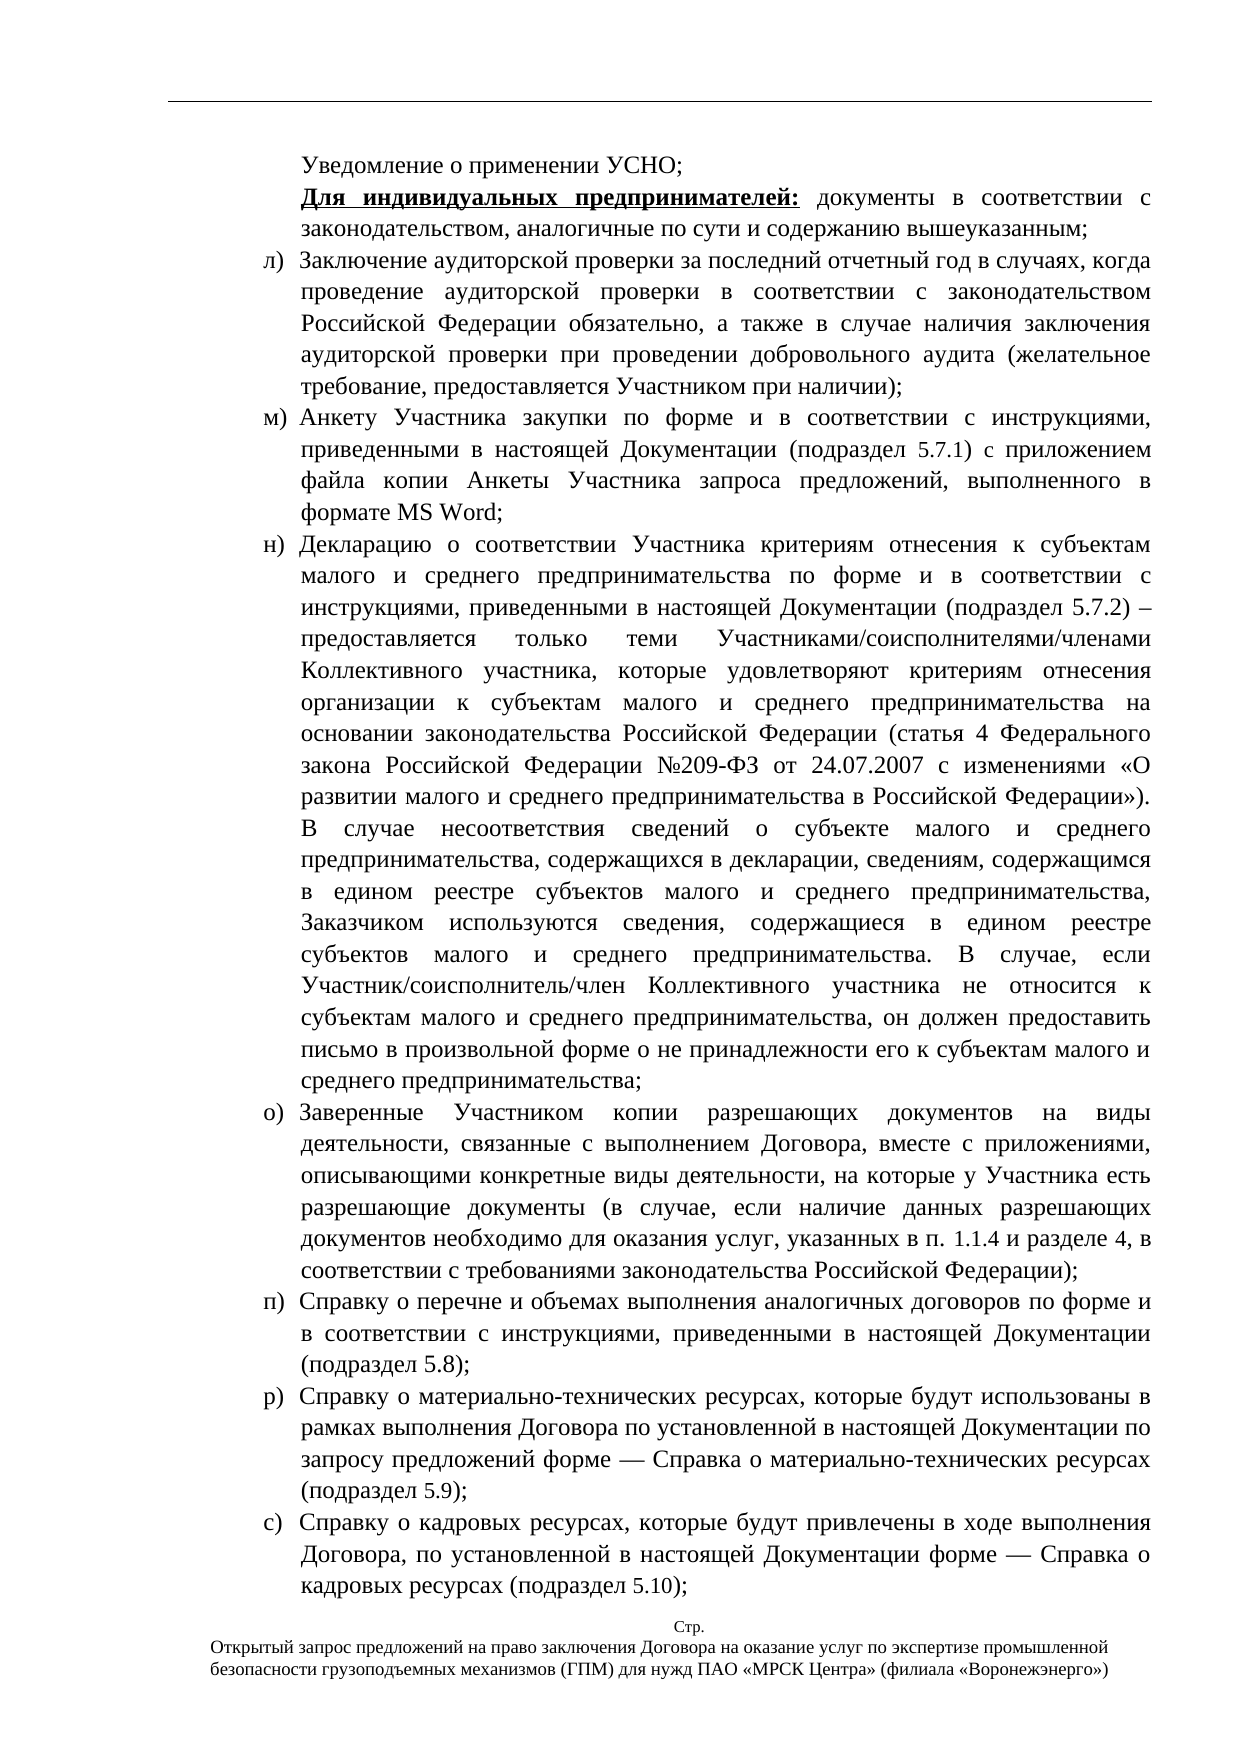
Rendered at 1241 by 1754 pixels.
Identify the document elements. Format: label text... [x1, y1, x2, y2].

list Справку о материально-технических ресурсах, которые будут использованы в рамках выполнения Договора по установленной в настоящей Документации по запросу предложений форме — Справка о материально-технических ресурсах (подраздел 5.9); [263, 1381, 1152, 1504]
list Заключение аудиторской проверки за последний отчетный год в случаях, когда проведение аудиторской проверки в соответствии с законодательством Российской Федерации обязательно, а также в случае наличия заключения аудиторской проверки при проведении добровольного аудита (желательное требование, предоставляется Участником при наличии); [263, 245, 1152, 400]
list Анкету Участника закупки по форме и в соответствии с инструкциями, приведенными в настоящей Документации (подраздел 5.7.1) с приложением файла копии Анкеты Участника запроса предложений, выполненного в формате MS Word; [263, 402, 1152, 526]
text Для индивидуальных предпринимателей: документы в соответствии с законодательством, аналогичные по сути и содержанию вышеуказанным; [301, 182, 1152, 242]
list Справку о кадровых ресурсах, которые будут привлечены в ходе выполнения Договора, по установленной в настоящей Документации форме — Справка о кадровых ресурсах (подраздел 5.10); [263, 1507, 1152, 1599]
list Декларацию о соответствии Участника критериям отнесения к субъектам малого и среднего предпринимательства по форме и в соответствии с инструкциями, приведенными в настоящей Документации (подраздел 5.7.2) – предоставляется только теми Участниками/соисполнителями/членами Коллективного участника, которые удовлетворяют критериям отнесения организации к субъектам малого и среднего предпринимательства на основании законодательства Российской Федерации (статья 4 Федерального закона Российской Федерации №209-ФЗ от 24.07.2007 с изменениями «О развитии малого и среднего предпринимательства в Российской Федерации»). В случае несоответствия сведений о субъекте малого и среднего предпринимательства, содержащихся в декларации, сведениям, содержащимся в едином реестре субъектов малого и среднего предпринимательства, Заказчиком используются сведения, содержащиеся в едином реестре субъектов малого и среднего предпринимательства. В случае, если Участник/соисполнитель/член Коллективного участника не относится к субъектам малого и среднего предпринимательства, он должен предоставить письмо в произвольной форме о не принадлежности его к субъектам малого и среднего предпринимательства; [263, 529, 1152, 1094]
text Уведомление о применении УСНО; [301, 150, 1152, 179]
list Заверенные Участником копии разрешающих документов на виды деятельности, связанные с выполнением Договора, вместе с приложениями, описывающими конкретные виды деятельности, на которые у Участника есть разрешающие документы (в случае, если наличие данных разрешающих документов необходимо для оказания услуг, указанных в п. 1.1.4 и разделе 4, в соответствии с требованиями законодательства Российской Федерации); [263, 1097, 1152, 1283]
list Справку о перечне и объемах выполнения аналогичных договоров по форме и в соответствии с инструкциями, приведенными в настоящей Документации (подраздел 5.8); [263, 1286, 1152, 1378]
